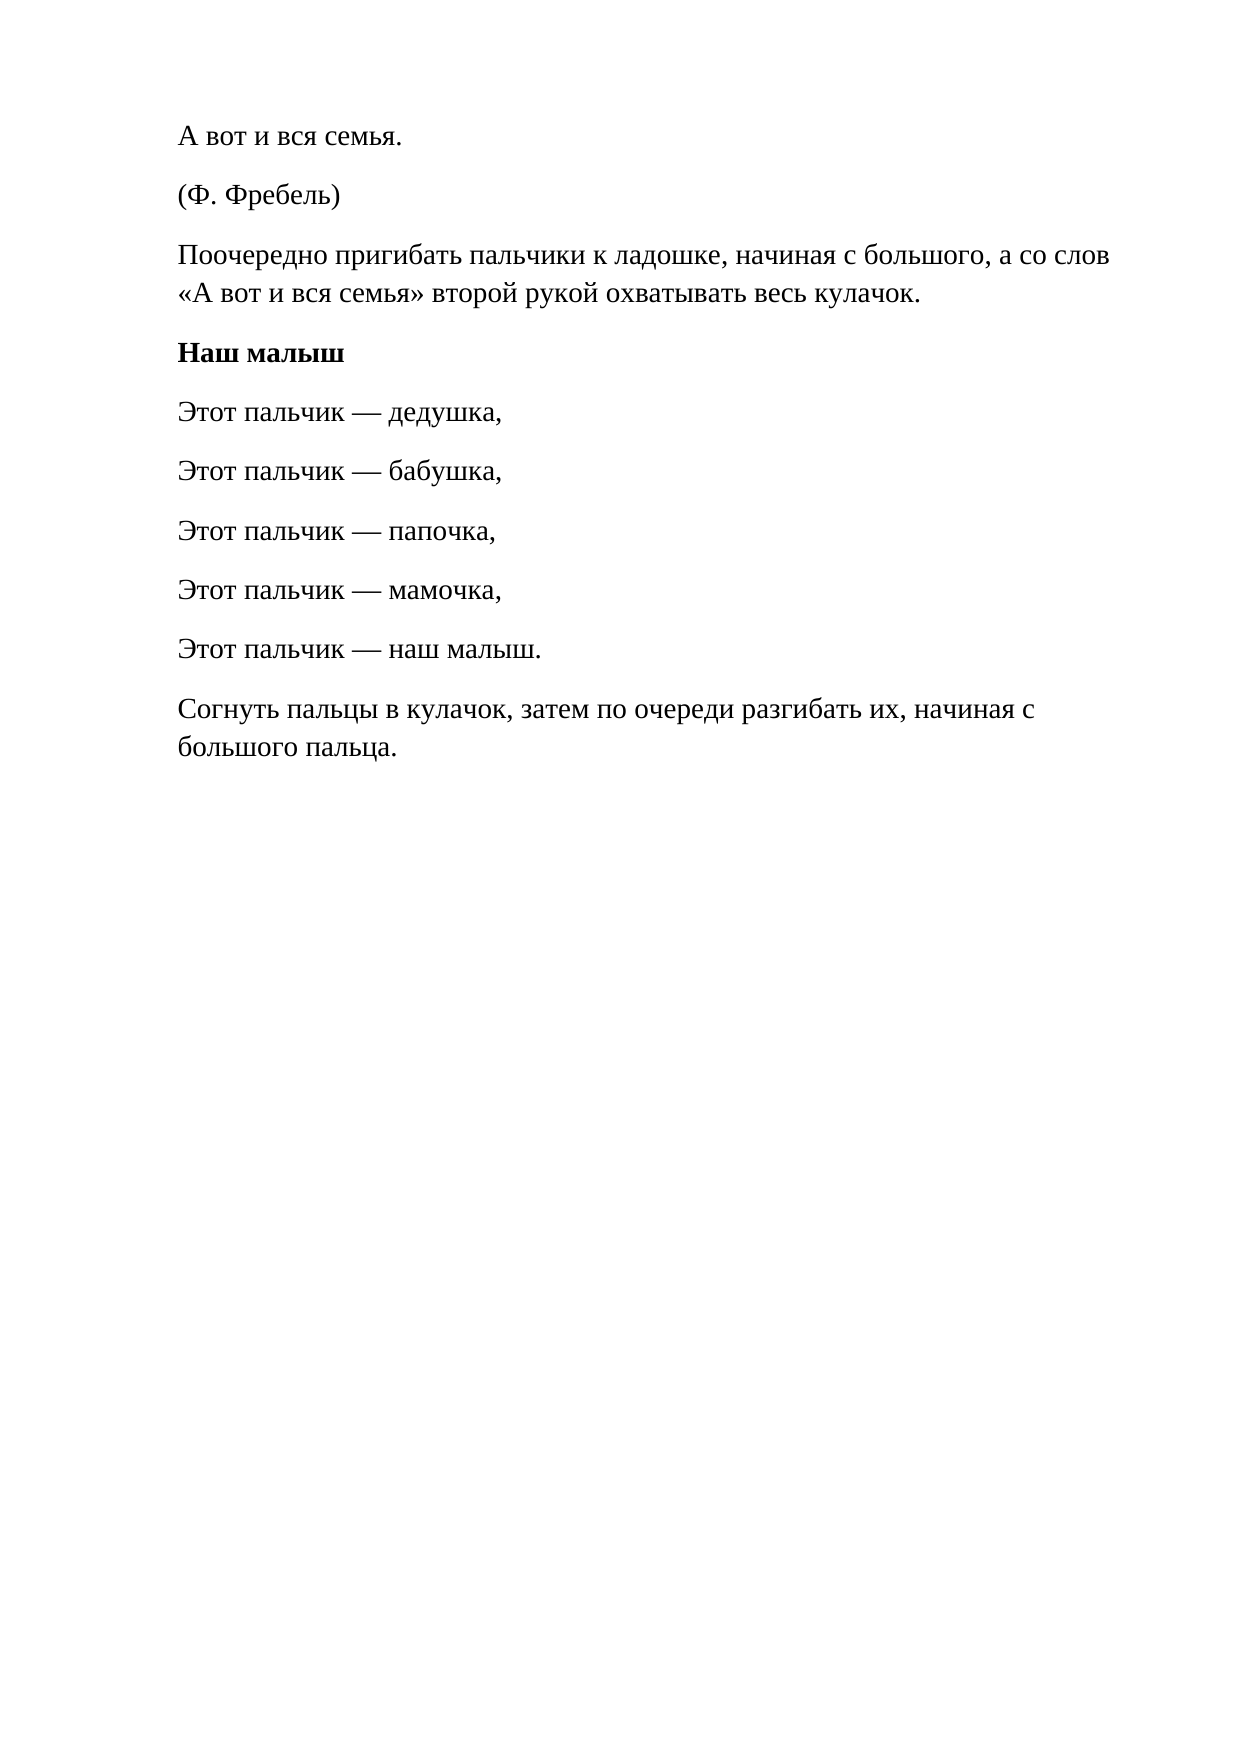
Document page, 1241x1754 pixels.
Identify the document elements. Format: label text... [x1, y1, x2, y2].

text Поочередно пригибать пальчики к ладошке, начиная с большого, а со слов «А вот и вся семья» второй рукой охватывать весь кулачок. [177, 237, 1152, 309]
text Этот пальчик — папочка, [177, 513, 1152, 546]
text Согнуть пальцы в кулачок, затем по очереди разгибать их, начиная с большого пальца. [177, 691, 1152, 763]
text Этот пальчик — мамочка, [177, 572, 1152, 606]
text А вот и вся семья. [177, 118, 1152, 152]
text (Ф. Фребель) [177, 177, 1152, 211]
text Наш малыш [177, 335, 1152, 368]
text Этот пальчик — наш малыш. [177, 632, 1152, 665]
text Этот пальчик — дедушка, [177, 394, 1152, 428]
text Этот пальчик — бабушка, [177, 453, 1152, 487]
